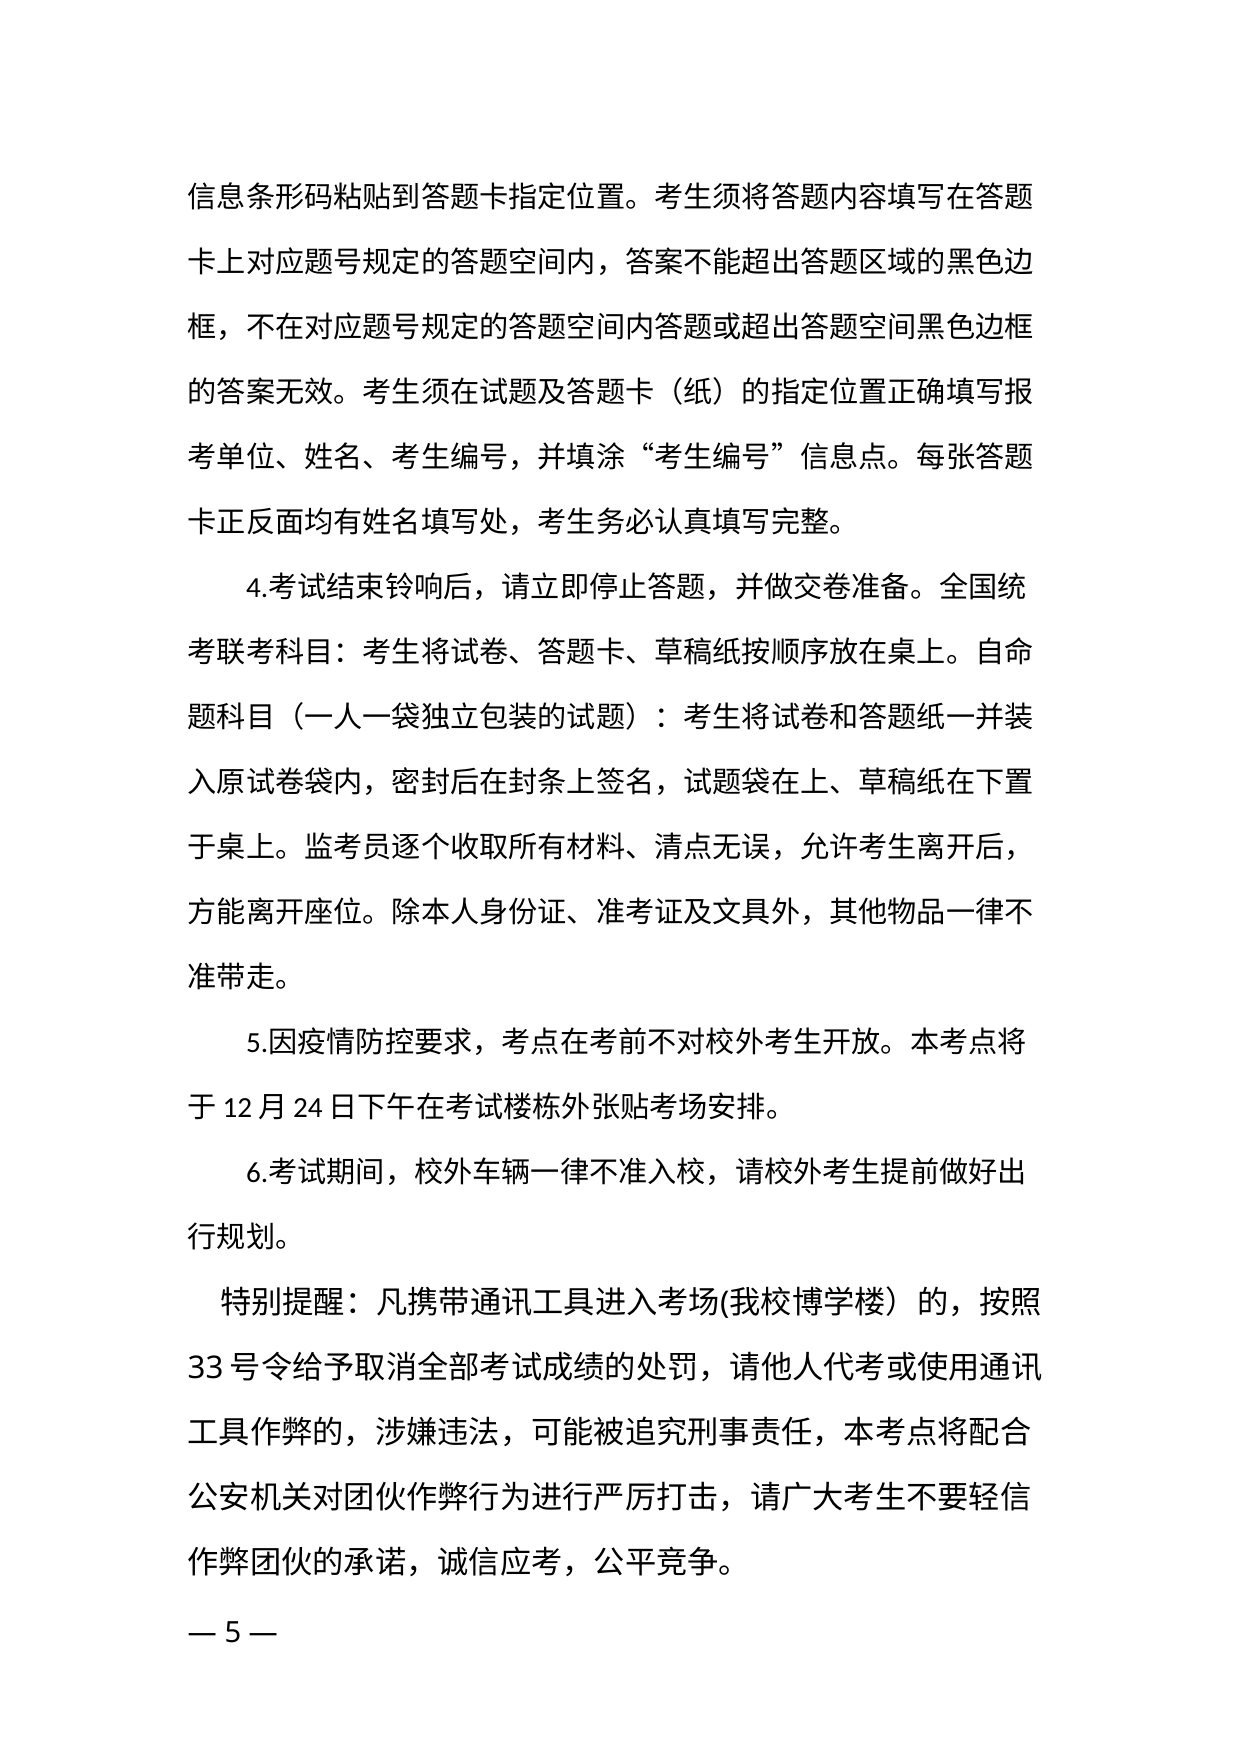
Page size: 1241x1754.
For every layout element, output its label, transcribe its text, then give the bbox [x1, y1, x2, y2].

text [187, 162, 1053, 552]
text 4.考试结束铃响后，请立即停止答题，并做交卷准备。全国统考联考科目：考生将试卷、答题卡、草稿纸按顺序放在桌上。自命题科目（一人一袋独立包装的试题）：考生将试卷和答题纸一并装入原试卷袋内，密封后在封条上签名，试题袋在上、草稿纸在下置于桌上。监考员逐个收取所有材料、清点无误，允许考生离开后，方能离开座位。除本人身份证、准考证及文具外，其他物品一律不准带走。 [187, 552, 1053, 1007]
text 5.因疫情防控要求，考点在考前不对校外考生开放。本考点将于12月24日下午在考试楼栋外张贴考场安排。 [187, 1007, 1053, 1137]
text 6.考试期间，校外车辆一律不准入校，请校外考生提前做好出行规划。 特别提醒：凡携带通讯工具进入考场(我校博学楼）的，按照33号令给予取消全部考试成绩的处罚，请他人代考或使用通讯工具作弊的，涉嫌违法，可能被追究刑事责任，本考点将配合公安机关对团伙作弊行为进行严厉打击，请广大考生不要轻信作弊团伙的承诺，诚信应考，公平竞争。 [187, 1137, 1053, 1592]
